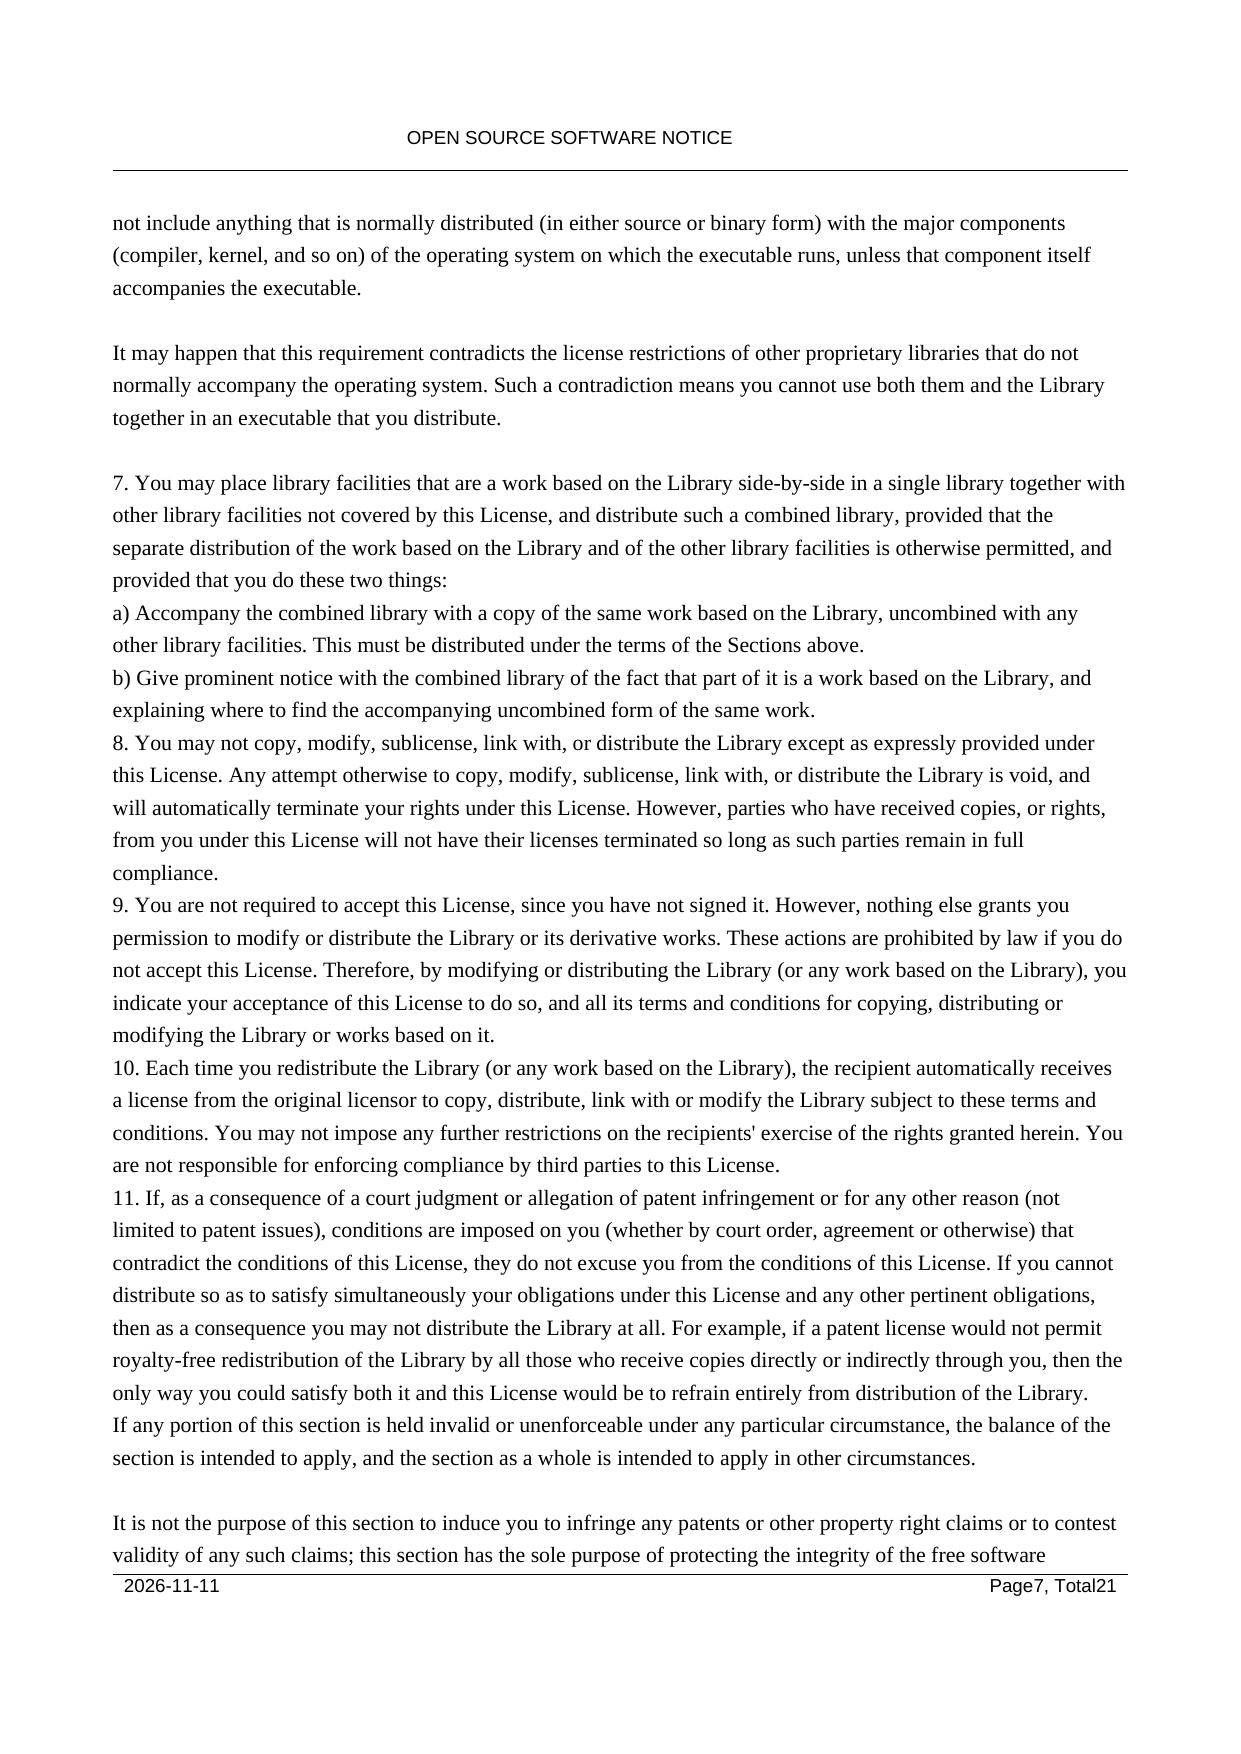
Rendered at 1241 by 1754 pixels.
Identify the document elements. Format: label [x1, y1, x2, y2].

text [112, 206, 1128, 1571]
